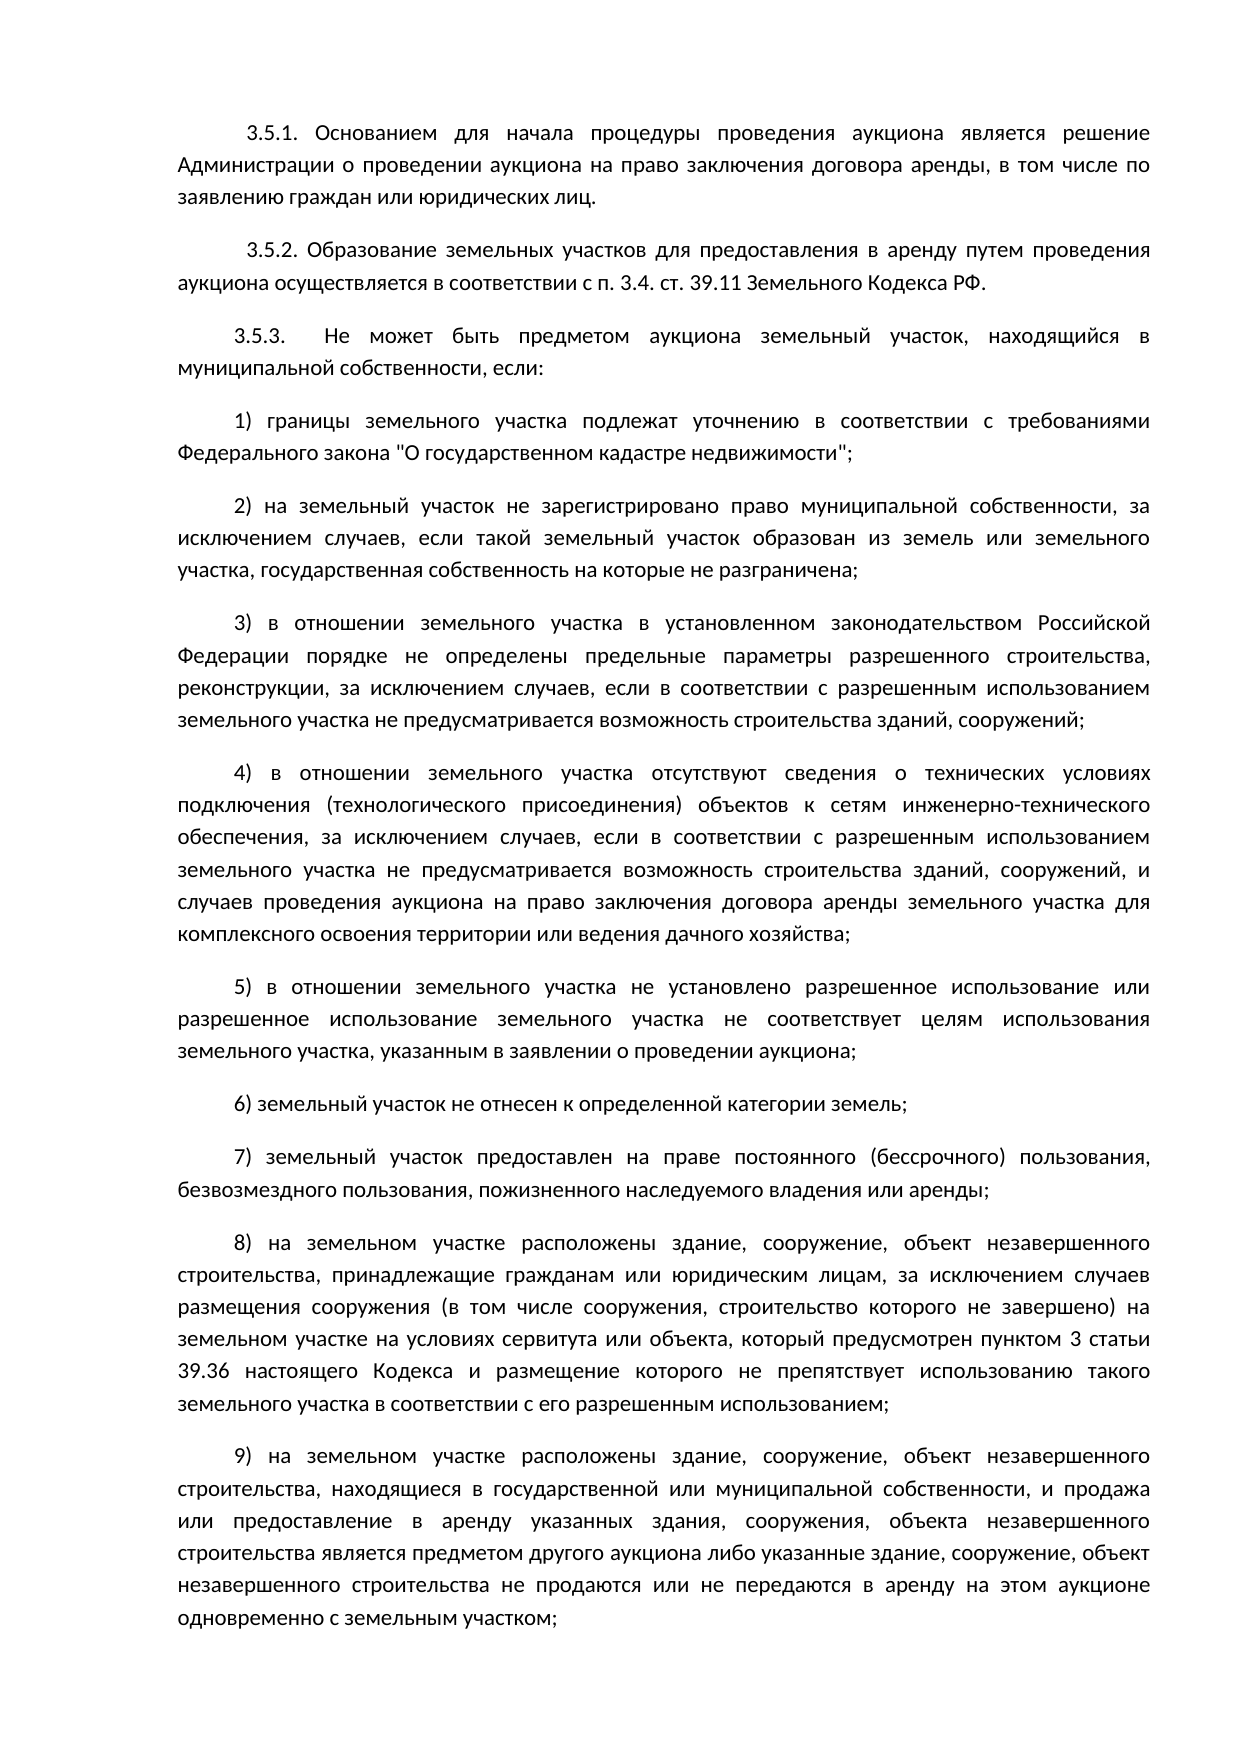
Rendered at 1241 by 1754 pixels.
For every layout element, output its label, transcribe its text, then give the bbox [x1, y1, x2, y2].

text 9) на земельном участке расположены здание, сооружение, объект незавершенного строительства, находящиеся в государственной или муниципальной собственности, и продажа или предоставление в аренду указанных здания, сооружения, объекта незавершенного строительства является предметом другого аукциона либо указанные здание, сооружение, объект незавершенного строительства не продаются или не передаются в аренду на этом аукционе одновременно с земельным участком; [177, 1442, 1152, 1631]
text 6) земельный участок не отнесен к определенной категории земель; [177, 1089, 1152, 1117]
text 2) на земельный участок не зарегистрировано право муниципальной собственности, за исключением случаев, если такой земельный участок образован из земель или земельного участка, государственная собственность на которые не разграничена; [177, 491, 1152, 583]
text 3) в отношении земельного участка в установленном законодательством Российской Федерации порядке не определены предельные параметры разрешенного строительства, реконструкции, за исключением случаев, если в соответствии с разрешенным использованием земельного участка не предусматривается возможность строительства зданий, сооружений; [177, 608, 1152, 733]
text 4) в отношении земельного участка отсутствуют сведения о технических условиях подключения (технологического присоединения) объектов к сетям инженерно-технического обеспечения, за исключением случаев, если в соответствии с разрешенным использованием земельного участка не предусматривается возможность строительства зданий, сооружений, и случаев проведения аукциона на право заключения договора аренды земельного участка для комплексного освоения территории или ведения дачного хозяйства; [177, 758, 1152, 947]
text 7) земельный участок предоставлен на праве постоянного (бессрочного) пользования, безвозмездного пользования, пожизненного наследуемого владения или аренды; [177, 1142, 1152, 1203]
text 8) на земельном участке расположены здание, сооружение, объект незавершенного строительства, принадлежащие гражданам или юридическим лицам, за исключением случаев размещения сооружения (в том числе сооружения, строительство которого не завершено) на земельном участке на условиях сервитута или объекта, который предусмотрен пунктом 3 статьи 39.36 настоящего Кодекса и размещение которого не препятствует использованию такого земельного участка в соответствии с его разрешенным использованием; [177, 1228, 1152, 1417]
text 3.5.3. Не может быть предметом аукциона земельный участок, находящийся в муниципальной собственности, если: [177, 321, 1152, 381]
text 3.5.1. Основанием для начала процедуры проведения аукциона является решение Администрации о проведении аукциона на право заключения договора аренды, в том числе по заявлению граждан или юридических лиц. [177, 118, 1152, 211]
text 3.5.2. Образование земельных участков для предоставления в аренду путем проведения аукциона осуществляется в соответствии с п. 3.4. ст. 39.11 Земельного Кодекса РФ. [177, 236, 1152, 296]
text 5) в отношении земельного участка не установлено разрешенное использование или разрешенное использование земельного участка не соответствует целям использования земельного участка, указанным в заявлении о проведении аукциона; [177, 972, 1152, 1064]
text 1) границы земельного участка подлежат уточнению в соответствии с требованиями Федерального закона "О государственном кадастре недвижимости"; [177, 406, 1152, 466]
